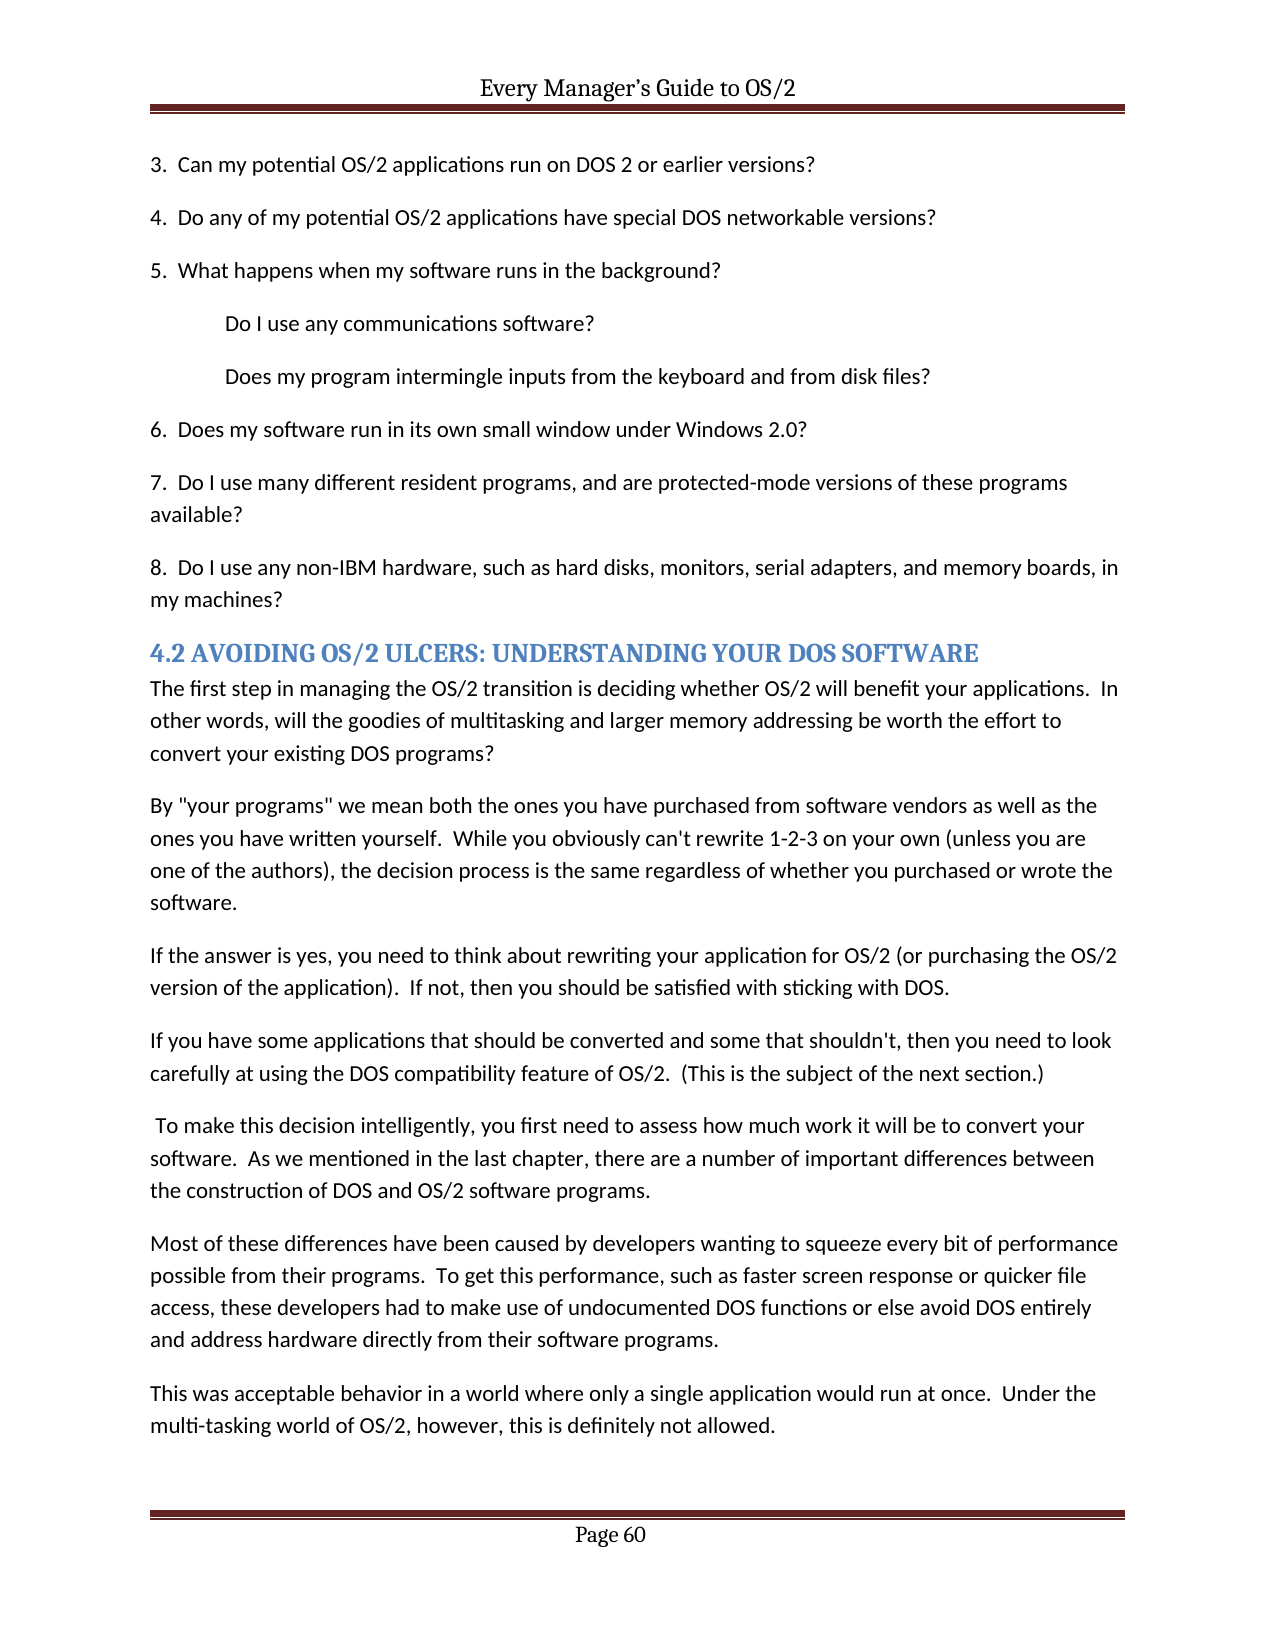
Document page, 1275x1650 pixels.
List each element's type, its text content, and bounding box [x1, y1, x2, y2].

text 7. Do I use many different resident programs, and are protected-mode versions of these programs available? [150, 468, 1125, 528]
text If you have some applications that should be converted and some that shouldn't, then you need to look carefully at using the DOS compatibility feature of OS/2. (This is the subject of the next section.) [150, 1026, 1125, 1087]
text 8. Do I use any non-IBM hardware, such as hard disks, monitors, serial adapters, and memory boards, in my machines? [150, 553, 1125, 613]
text 6. Does my software run in its own small window under Windows 2.0? [150, 415, 1125, 443]
text This was acceptable behavior in a world where only a single application would run at once. Under the multi-tasking world of OS/2, however, this is definitely not allowed. [150, 1379, 1125, 1439]
text 4. Do any of my potential OS/2 applications have special DOS networkable versions? [150, 203, 1125, 231]
text By "your programs" we mean both the ones you have purchased from software vendors as well as the ones you have written yourself. While you obviously can't rewrite 1-2-3 on your own (unless you are one of the authors), the decision process is the same regardless of whether you purchased or wrote the software. [150, 792, 1125, 916]
subtitle 4.2 AVOIDING OS/2 ULCERS: UNDERSTANDING YOUR DOS SOFTWARE [150, 638, 1125, 670]
text 5. What happens when my software runs in the background? [150, 256, 1125, 284]
text If the answer is yes, you need to think about rewriting your application for OS/2 (or purchasing the OS/2 version of the application). If not, then you should be satisfied with sticking with DOS. [150, 941, 1125, 1001]
text The first step in managing the OS/2 transition is deciding whether OS/2 will benefit your applications. In other words, will the goodies of multitasking and larger memory addressing be worth the effort to convert your existing DOS programs? [150, 674, 1125, 767]
text Most of these differences have been caused by developers wanting to squeeze every bit of performance possible from their programs. To get this performance, such as faster screen response or quicker file access, these developers had to make use of undocumented DOS functions or else avoid DOS entirely and address hardware directly from their software programs. [150, 1229, 1125, 1354]
text 3. Can my potential OS/2 applications run on DOS 2 or earlier versions? [150, 150, 1125, 178]
text Does my program intermingle inputs from the keyboard and from disk files? [150, 362, 1125, 390]
text Do I use any communications software? [150, 309, 1125, 337]
text To make this decision intelligently, you first need to assess how much work it will be to convert your software. As we mentioned in the last chapter, there are a number of important differences between the construction of DOS and OS/2 software programs. [150, 1112, 1125, 1204]
